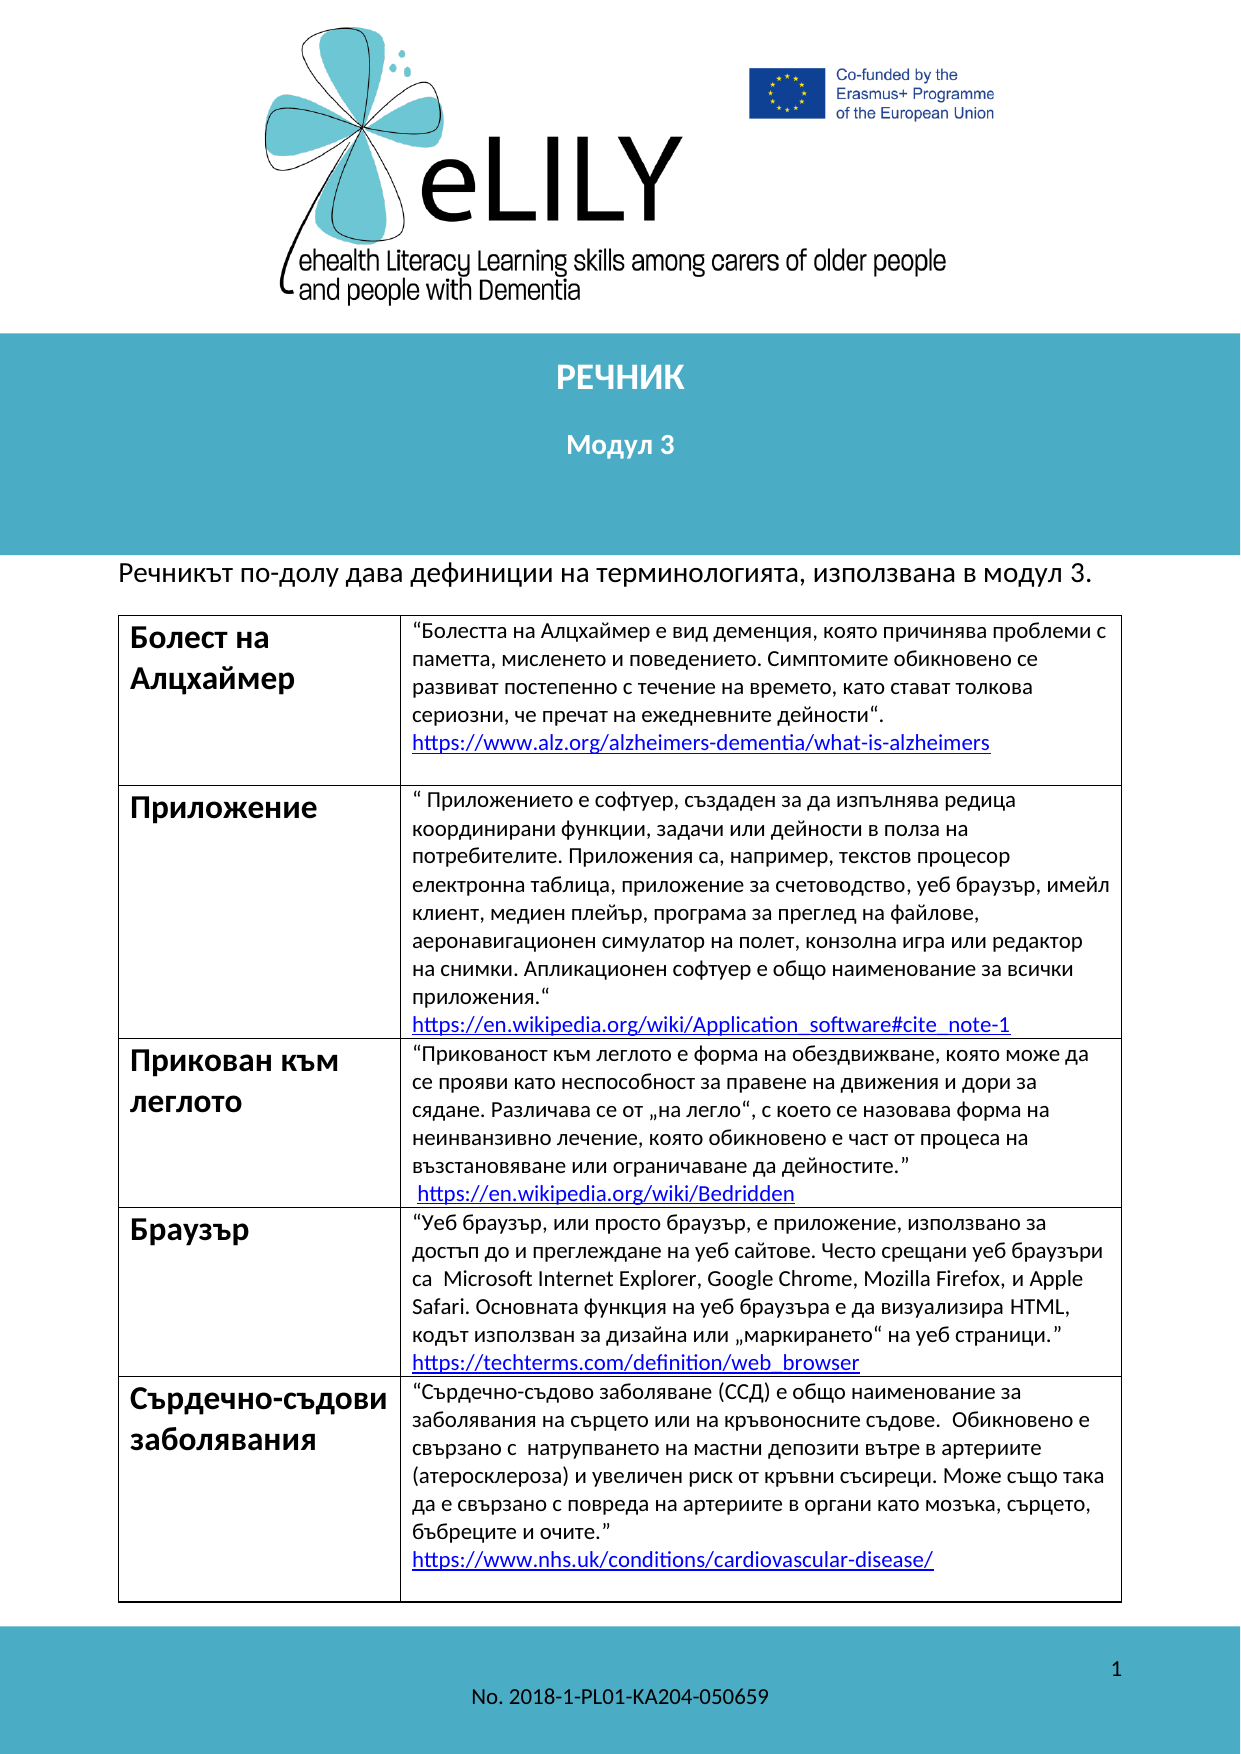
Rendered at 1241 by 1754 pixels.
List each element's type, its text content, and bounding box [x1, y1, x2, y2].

table_cell “ Приложението е софтуер, създаден за да изпълнява редица координирани функции, задачи или дейности в полза на потребителите. Приложения са, например, текстов процесор електронна таблица, приложение за счетоводство, уеб браузър, имейл клиент, медиен плейър, програма за преглед на файлове, аеронавигационен симулатор на полет, конзолна игра или редактор на снимки. Апликационен софтуер е общо наименование за всички приложения.“ https://en.wikipedia.org/wiki/Application_software#cite_note-1 [401, 786, 1121, 1038]
table_cell Сърдечно-съдови заболявания [119, 1377, 400, 1601]
table_cell “Сърдечно-съдово заболяване (ССД) е общо наименование за заболявания на сърцето или на кръвоносните съдове. Обикновено е свързано с натрупването на мастни депозити вътре в артериите (атеросклероза) и увеличен риск от кръвни съсиреци. Може също така да е свързано с повреда на артериите в органи като мозъка, сърцето, бъбреците и очите.” https://www.nhs.uk/conditions/cardiovascular-disease/ [401, 1377, 1121, 1601]
table_cell “Прикованост към леглото е форма на обездвижване, която може да се прояви като неспособност за правене на движения и дори за сядане. Различава се от „на легло“, с което се назовава форма на неинванзивно лечение, която обикновено е част от процеса на възстановяване или ограничаване да дейностите.” https://en.wikipedia.org/wiki/Bedridden [401, 1039, 1121, 1207]
text Речникът по-долу дава дефиниции на терминологията, използвана в модул 3. [118, 554, 1122, 589]
table_cell Приложение [119, 786, 400, 1038]
picture [264, 27, 994, 307]
table_header “Болестта на Алцхаймер е вид деменция, която причинява проблеми с паметта, мисленето и поведението. Симптомите обикновено се развиват постепенно с течение на времето, като стават толкова сериозни, че пречат на ежедневните дейности“. https://www.alz.org/alzheimers-dementia/what-is-alzheimers [401, 616, 1121, 784]
text Модул 3 [118, 426, 1122, 462]
table_header Болест на Алцхаймер [119, 616, 400, 784]
table_cell Прикован към леглото [119, 1039, 400, 1207]
text РЕЧНИК [118, 353, 1122, 399]
table_cell “Уеб браузър, или просто браузър, е приложение, използвано за достъп до и преглеждане на уеб сайтове. Често срещани уеб браузъри са Microsoft Internet Explorer, Google Chrome, Mozilla Firefox, и Apple Safari. Основната функция на уеб браузъра е да визуализира HTML, кодът използван за дизайна или „маркирането“ на уеб страници.” https://techterms.com/definition/web_browser [401, 1208, 1121, 1376]
table_cell Браузър [119, 1208, 400, 1376]
